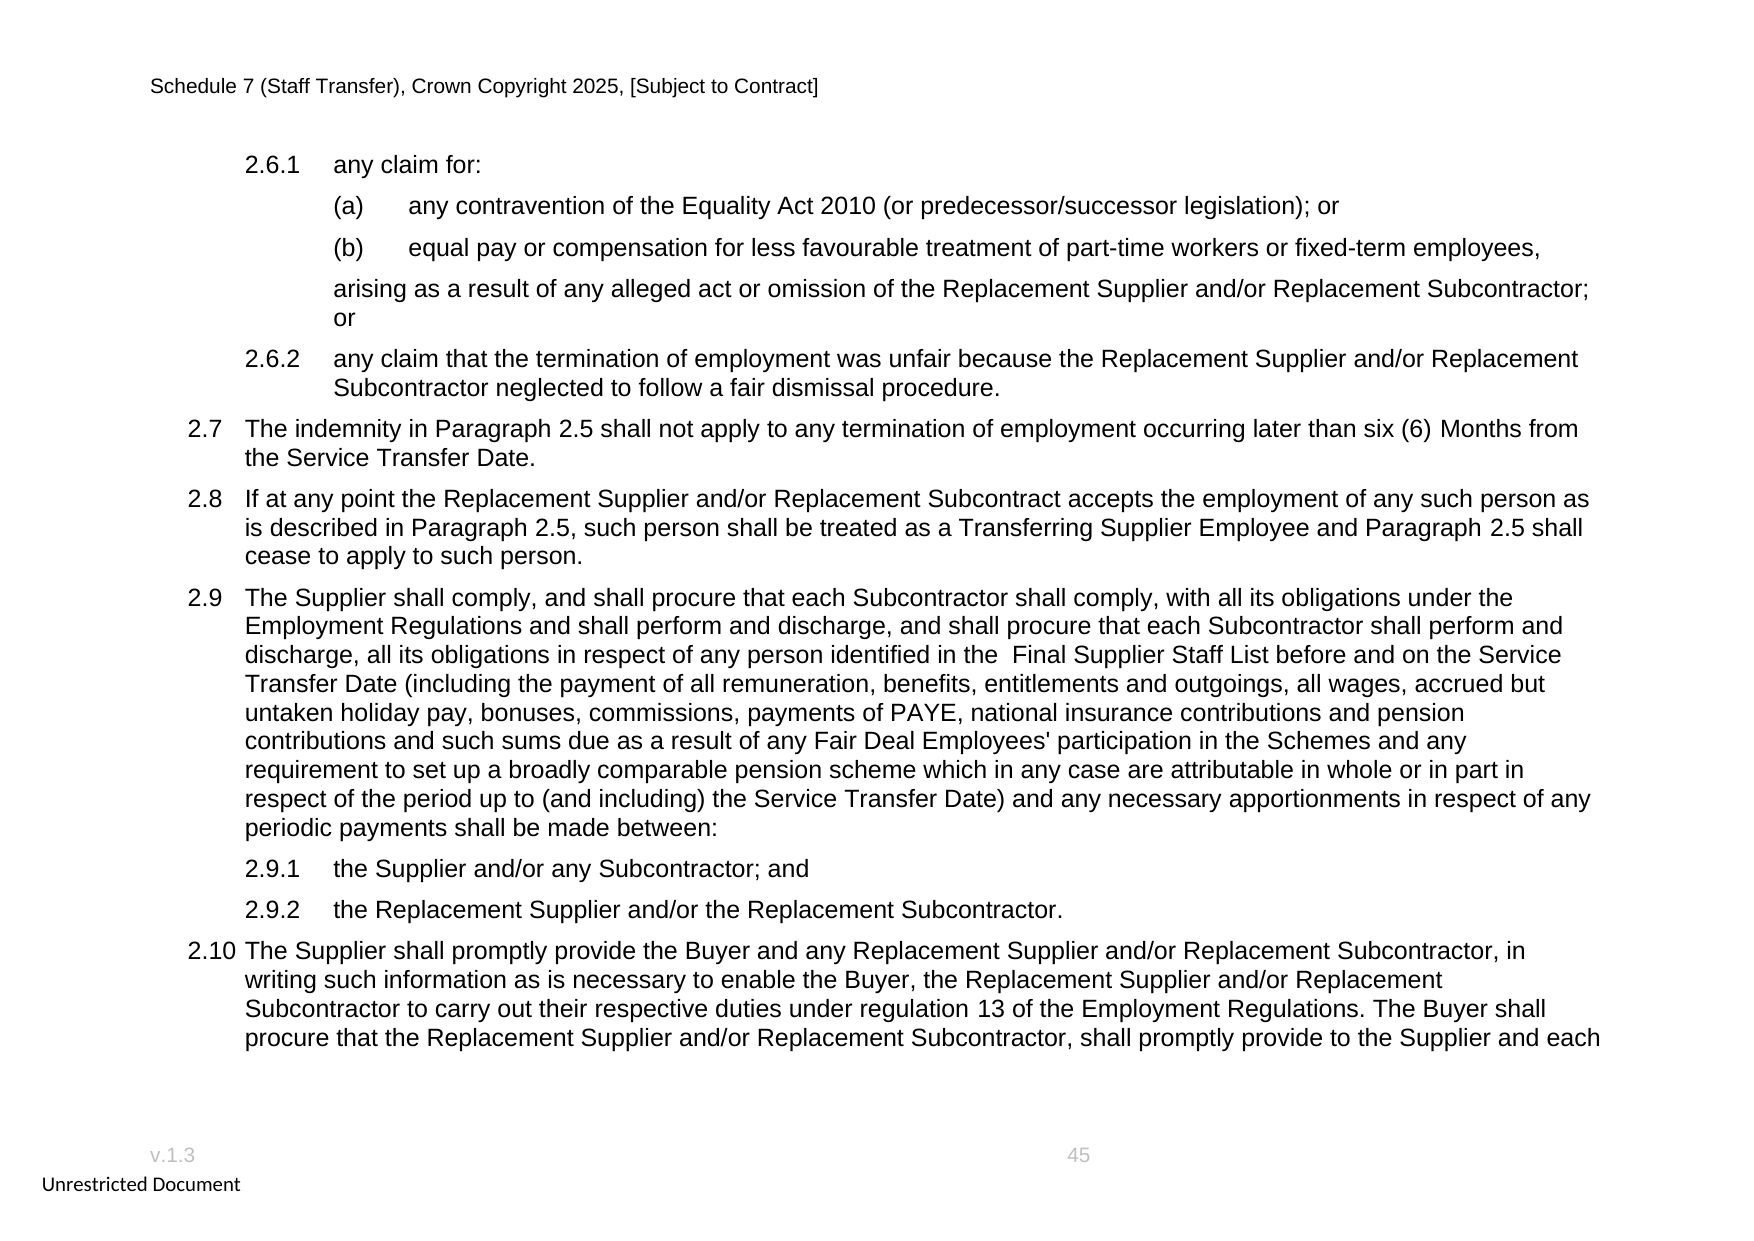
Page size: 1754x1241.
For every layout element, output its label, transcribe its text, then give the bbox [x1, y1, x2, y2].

text the Supplier and/or any Subcontractor; and [244, 854, 1604, 882]
text arising as a result of any alleged act or omission of the Replacement Supplier and/or Replacement Subcontractor; or [333, 274, 1604, 331]
text any contravention of the Equality Act 2010 (or predecessor/successor legislation); or [333, 191, 1604, 220]
text If at any point the Replacement Supplier and/or Replacement Subcontract accepts the employment of any such person as is described in Paragraph 2.5, such person shall be treated as a Transferring Supplier Employee and Paragraph 2.5 shall cease to apply to such person. [187, 484, 1604, 570]
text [187, 936, 1604, 1051]
text The indemnity in Paragraph 2.5 shall not apply to any termination of employment occurring later than six (6) Months from the Service Transfer Date. [187, 414, 1604, 471]
text The Supplier shall comply, and shall procure that each Subcontractor shall comply, with all its obligations under the Employment Regulations and shall perform and discharge, and shall procure that each Subcontractor shall perform and discharge, all its obligations in respect of any person identified in the Final Supplier Staff List before and on the Service Transfer Date (including the payment of all remuneration, benefits, entitlements and outgoings, all wages, accrued but untaken holiday pay, bonuses, commissions, payments of PAYE, national insurance contributions and pension contributions and such sums due as a result of any Fair Deal Employees' participation in the Schemes and any requirement to set up a broadly comparable pension scheme which in any case are attributable in whole or in part in respect of the period up to (and including) the Service Transfer Date) and any necessary apportionments in respect of any periodic payments shall be made between: [187, 582, 1604, 841]
text the Replacement Supplier and/or the Replacement Subcontractor. [244, 895, 1604, 924]
text equal pay or compensation for less favourable treatment of part-time workers or fixed-term employees, [333, 232, 1604, 261]
text any claim for: [244, 150, 1604, 179]
text any claim that the termination of employment was unfair because the Replacement Supplier and/or Replacement Subcontractor neglected to follow a fair dismissal procedure. [244, 344, 1604, 401]
